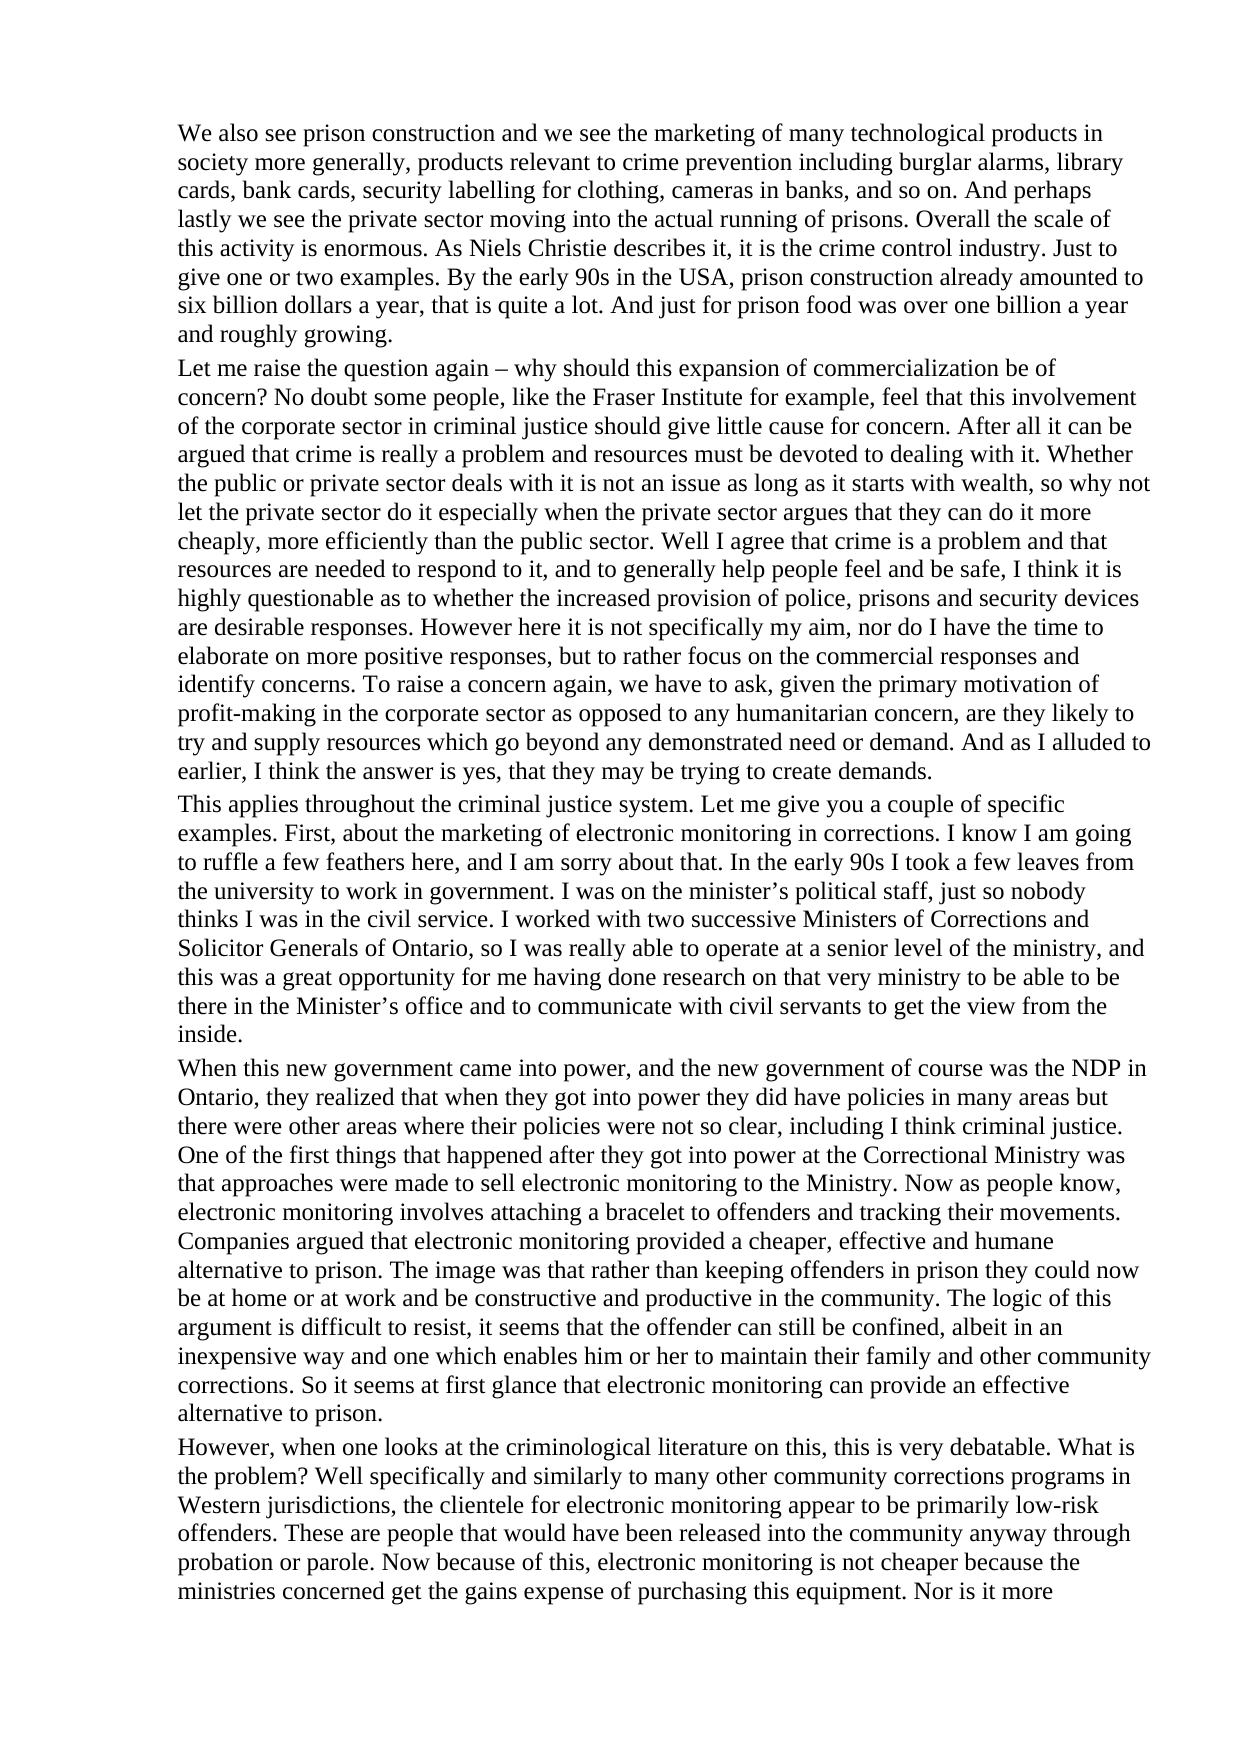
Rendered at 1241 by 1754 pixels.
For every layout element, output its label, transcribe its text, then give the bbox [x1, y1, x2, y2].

text This applies throughout the criminal justice system. Let me give you a couple of specific examples. First, about the marketing of electronic monitoring in corrections. I know I am going to ruffle a few feathers here, and I am sorry about that. In the early 90s I took a few leaves from the university to work in government. I was on the minister’s political staff, just so nobody thinks I was in the civil service. I worked with two successive Ministers of Corrections and Solicitor Generals of Ontario, so I was really able to operate at a senior level of the ministry, and this was a great opportunity for me having done research on that very ministry to be able to be there in the Minister’s office and to communicate with civil servants to get the view from the inside. [177, 789, 1152, 1048]
text When this new government came into power, and the new government of course was the NDP in Ontario, they realized that when they got into power they did have policies in many areas but there were other areas where their policies were not so clear, including I think criminal justice. One of the first things that happened after they got into power at the Correctional Ministry was that approaches were made to sell electronic monitoring to the Ministry. Now as people know, electronic monitoring involves attaching a bracelet to offenders and tracking their movements. Companies argued that electronic monitoring provided a cheaper, effective and humane alternative to prison. The image was that rather than keeping offenders in prison they could now be at home or at work and be constructive and productive in the community. The logic of this argument is difficult to resist, it seems that the offender can still be confined, albeit in an inexpensive way and one which enables him or her to maintain their family and other community corrections. So it seems at first glance that electronic monitoring can provide an effective alternative to prison. [177, 1053, 1152, 1427]
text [177, 118, 1152, 348]
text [177, 1432, 1152, 1605]
text Let me raise the question again – why should this expansion of commercialization be of concern? No doubt some people, like the Fraser Institute for example, feel that this involvement of the corporate sector in criminal justice should give little cause for concern. After all it can be argued that crime is really a problem and resources must be devoted to dealing with it. Whether the public or private sector deals with it is not an issue as long as it starts with wealth, so why not let the private sector do it especially when the private sector argues that they can do it more cheaply, more efficiently than the public sector. Well I agree that crime is a problem and that resources are needed to respond to it, and to generally help people feel and be safe, I think it is highly questionable as to whether the increased provision of police, prisons and security devices are desirable responses. However here it is not specifically my aim, nor do I have the time to elaborate on more positive responses, but to rather focus on the commercial responses and identify concerns. To raise a concern again, we have to ask, given the primary motivation of profit-making in the corporate sector as opposed to any humanitarian concern, are they likely to try and supply resources which go beyond any demonstrated need or demand. And as I alluded to earlier, I think the answer is yes, that they may be trying to create demands. [177, 353, 1152, 784]
